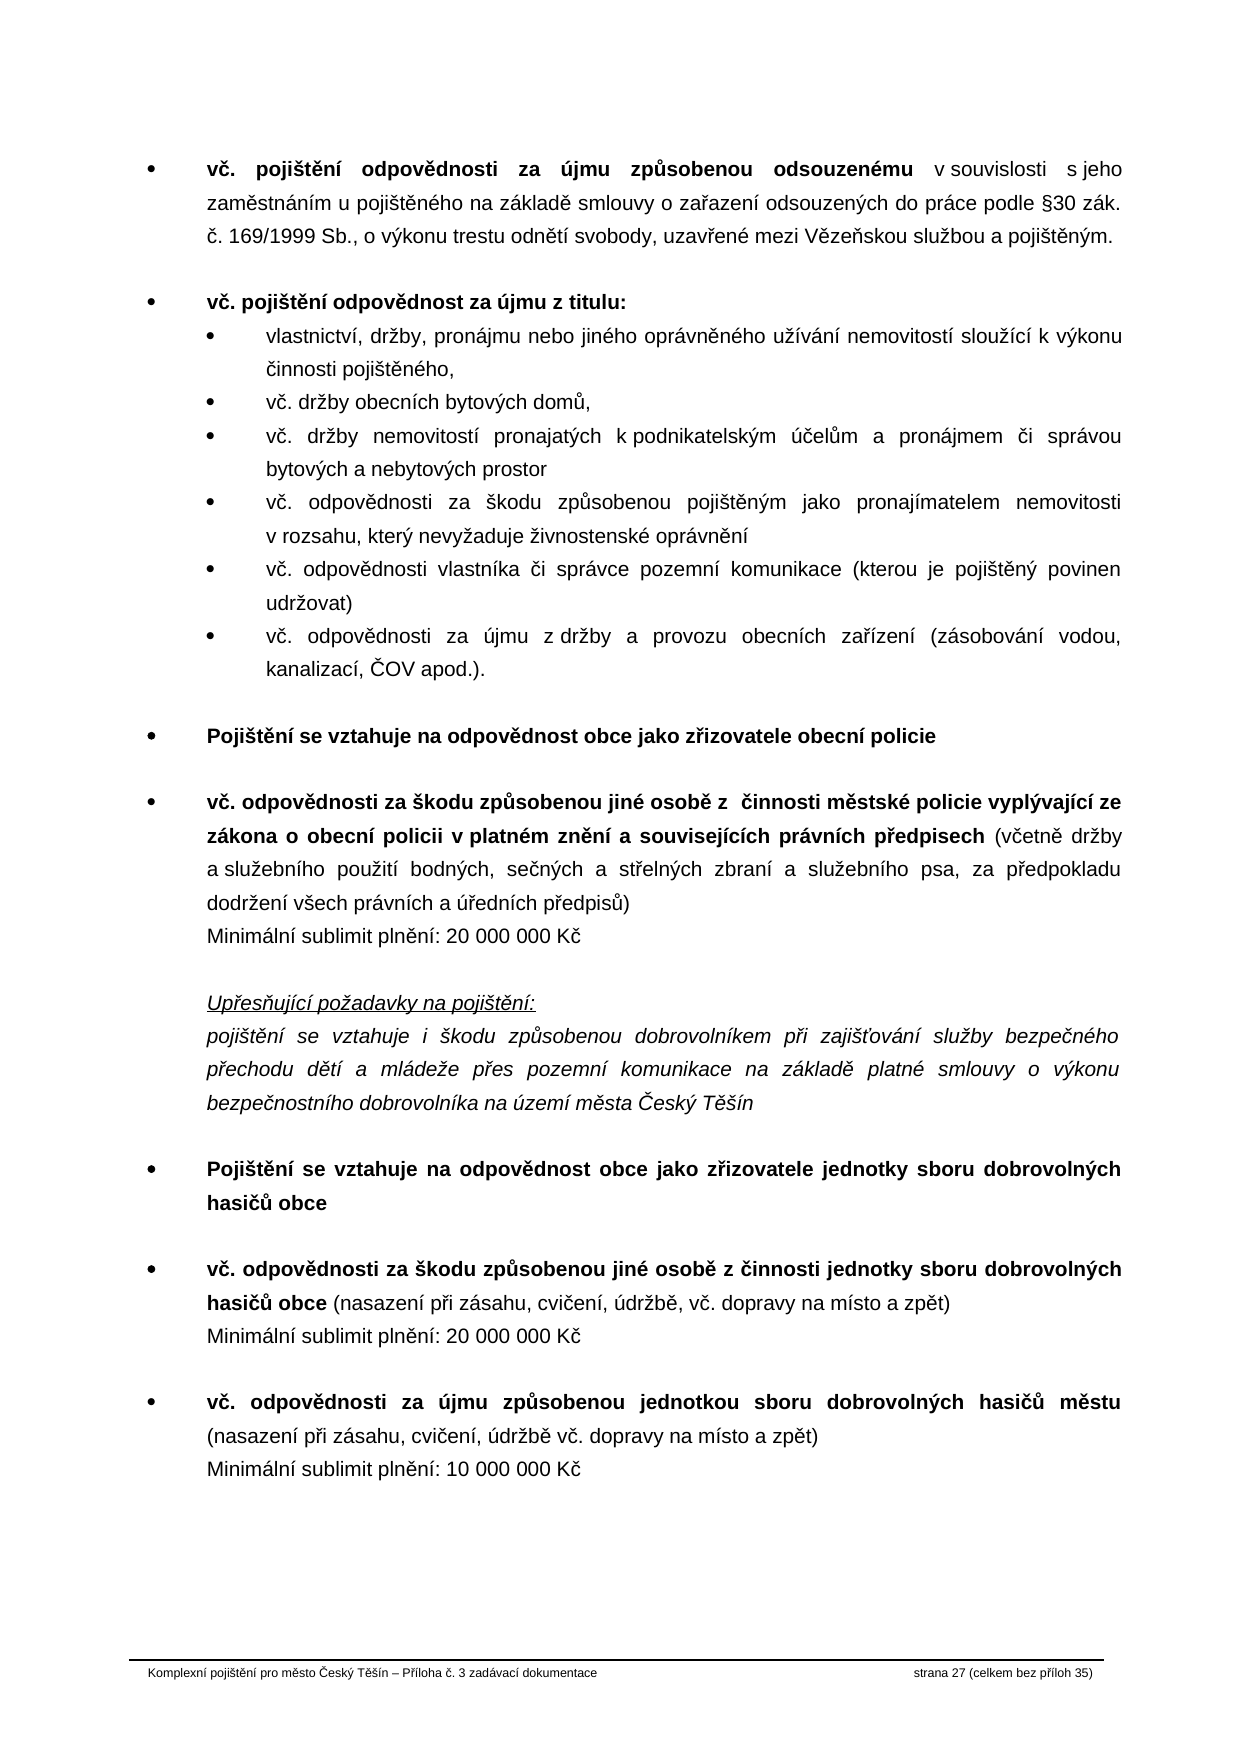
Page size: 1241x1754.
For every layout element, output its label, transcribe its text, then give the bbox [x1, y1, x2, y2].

list vč. odpovědnosti za újmu z držby a provozu obecních zařízení (zásobování vodou, kanalizací, ČOV apod.). [207, 614, 1122, 681]
list vč. odpovědnosti za újmu způsobenou jednotkou sboru dobrovolných hasičů městu (nasazení při zásahu, cvičení, údržbě vč. dopravy na místo a zpět) [148, 1381, 1122, 1448]
text Upřesňující požadavky na pojištění: [207, 981, 1122, 1014]
list Pojištění se vztahuje na odpovědnost obce jako zřizovatele obecní policie [148, 714, 1122, 748]
list vč. držby obecních bytových domů, [207, 381, 1122, 414]
list vč. držby nemovitostí pronajatých k podnikatelským účelům a pronájmem či správou bytových a nebytových prostor [207, 414, 1122, 481]
text Minimální sublimit plnění: 20 000 000 Kč [148, 914, 1122, 948]
text Minimální sublimit plnění: 10 000 000 Kč [207, 1448, 1122, 1481]
text pojištění se vztahuje i škodu způsobenou dobrovolníkem při zajišťování služby bezpečného přechodu dětí a mládeže přes pozemní komunikace na základě platné smlouvy o výkonu bezpečnostního dobrovolníka na území města Český Těšín [207, 1014, 1122, 1114]
list vč. pojištění odpovědnost za újmu z titulu: [148, 281, 1122, 314]
list vč. odpovědnosti za škodu způsobenou jiné osobě z činnosti jednotky sboru dobrovolných hasičů obce (nasazení při zásahu, cvičení, údržbě, vč. dopravy na místo a zpět) [148, 1248, 1122, 1314]
text Minimální sublimit plnění: 20 000 000 Kč [148, 1314, 1122, 1348]
list vč. pojištění odpovědnosti za újmu způsobenou odsouzenému v souvislosti s jeho zaměstnáním u pojištěného na základě smlouvy o zařazení odsouzených do práce podle §30 zák. č. 169/1999 Sb., o výkonu trestu odnětí svobody, uzavřené mezi Vězeňskou službou a pojištěným. [148, 148, 1122, 248]
list vč. odpovědnosti vlastníka či správce pozemní komunikace (kterou je pojištěný povinen udržovat) [207, 548, 1122, 614]
list vč. odpovědnosti za škodu způsobenou jiné osobě z činnosti městské policie vyplývající ze zákona o obecní policii v platném znění a souvisejících právních předpisech (včetně držby a služebního použití bodných, sečných a střelných zbraní a služebního psa, za předpokladu dodržení všech právních a úředních předpisů) [148, 781, 1122, 914]
list Pojištění se vztahuje na odpovědnost obce jako zřizovatele jednotky sboru dobrovolných hasičů obce [148, 1148, 1122, 1214]
list vč. odpovědnosti za škodu způsobenou pojištěným jako pronajímatelem nemovitosti v rozsahu, který nevyžaduje živnostenské oprávnění [207, 481, 1122, 548]
list vlastnictví, držby, pronájmu nebo jiného oprávněného užívání nemovitostí sloužící k výkonu činnosti pojištěného, [207, 314, 1122, 381]
